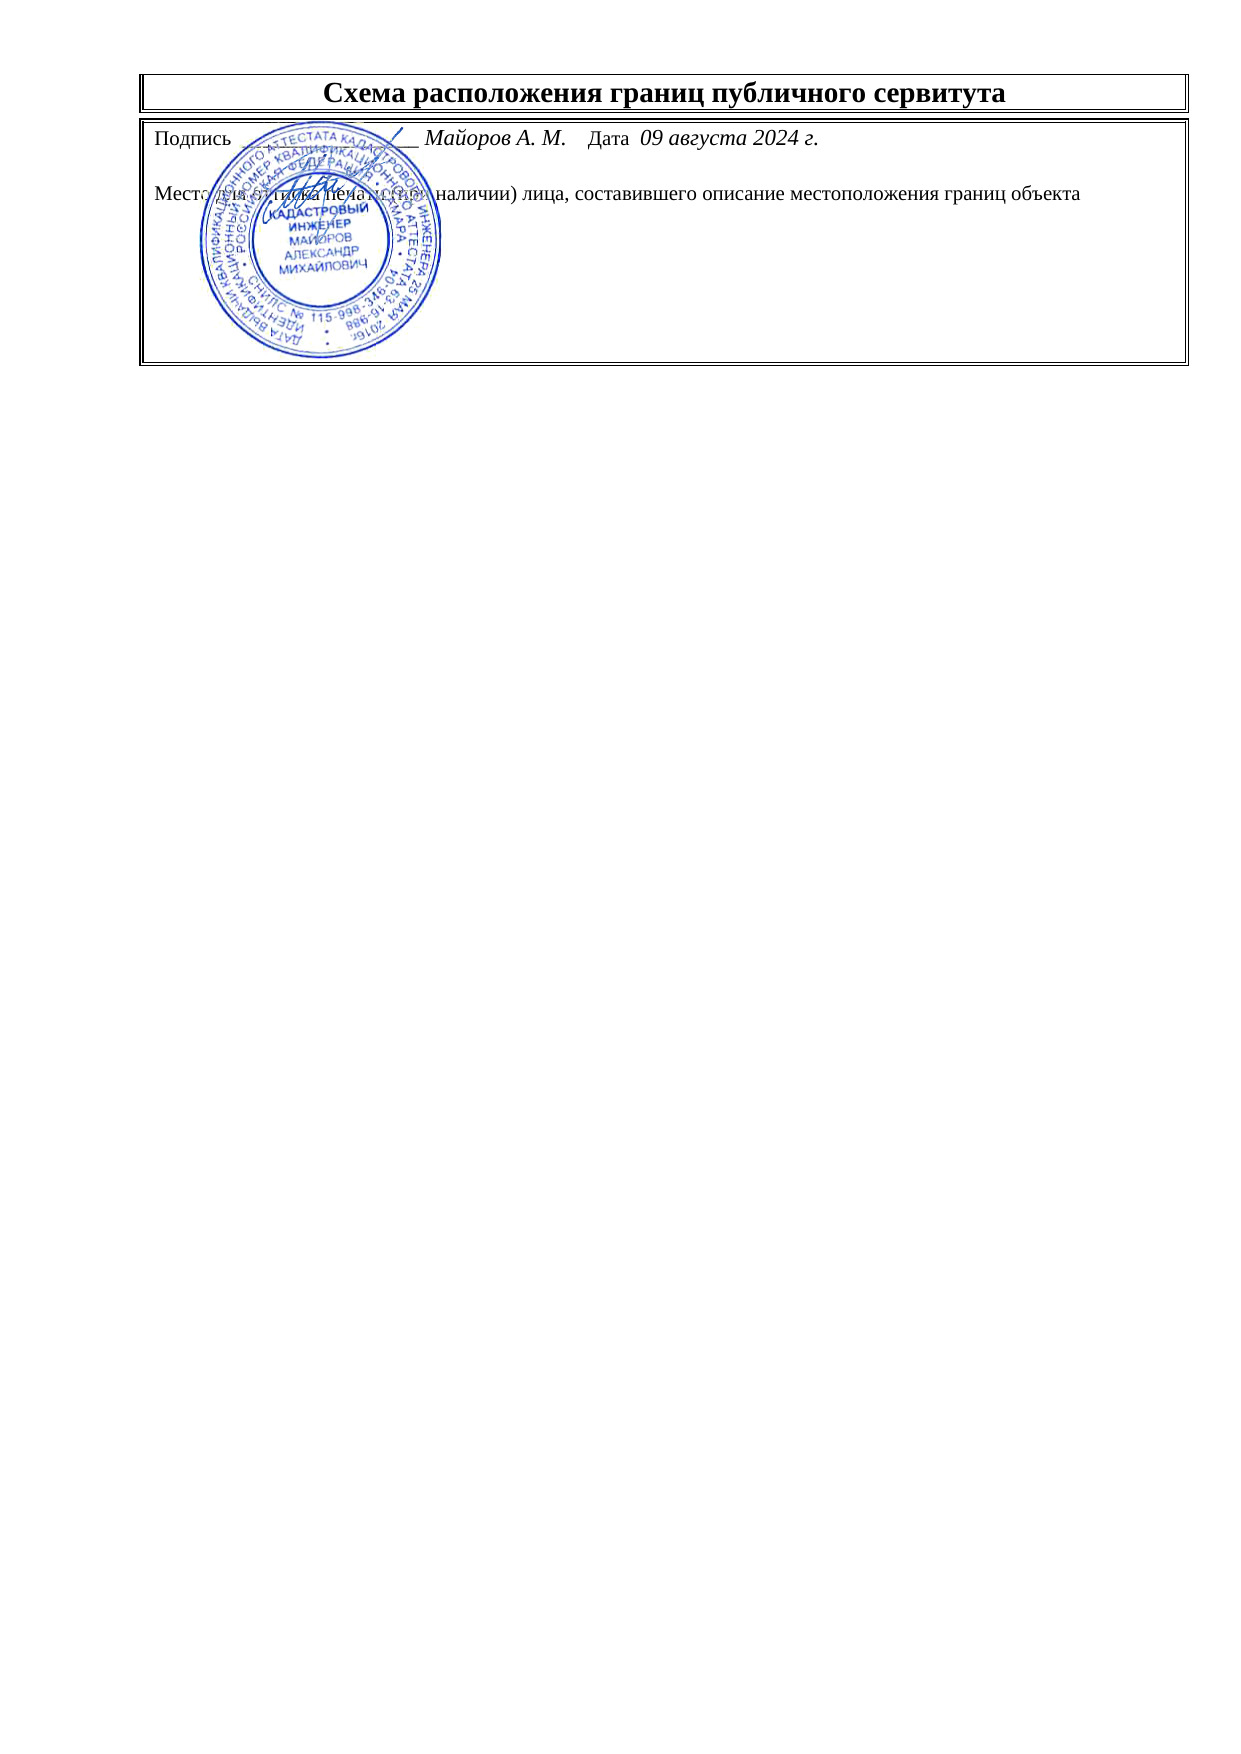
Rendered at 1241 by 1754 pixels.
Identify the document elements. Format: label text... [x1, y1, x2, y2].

picture [188, 118, 449, 362]
table_cell Подпись _________________ Майоров А. М. Дата 09 августа 2024 г. Место для оттиска печати (при наличии) лица, составившего описание местоположения границ объекта [449, 123, 1185, 362]
table_cell Подпись _________________ Майоров А. М. Дата 09 августа 2024 г. Место для оттиска печати (при наличии) лица, составившего описание местоположения границ объекта [144, 123, 188, 362]
